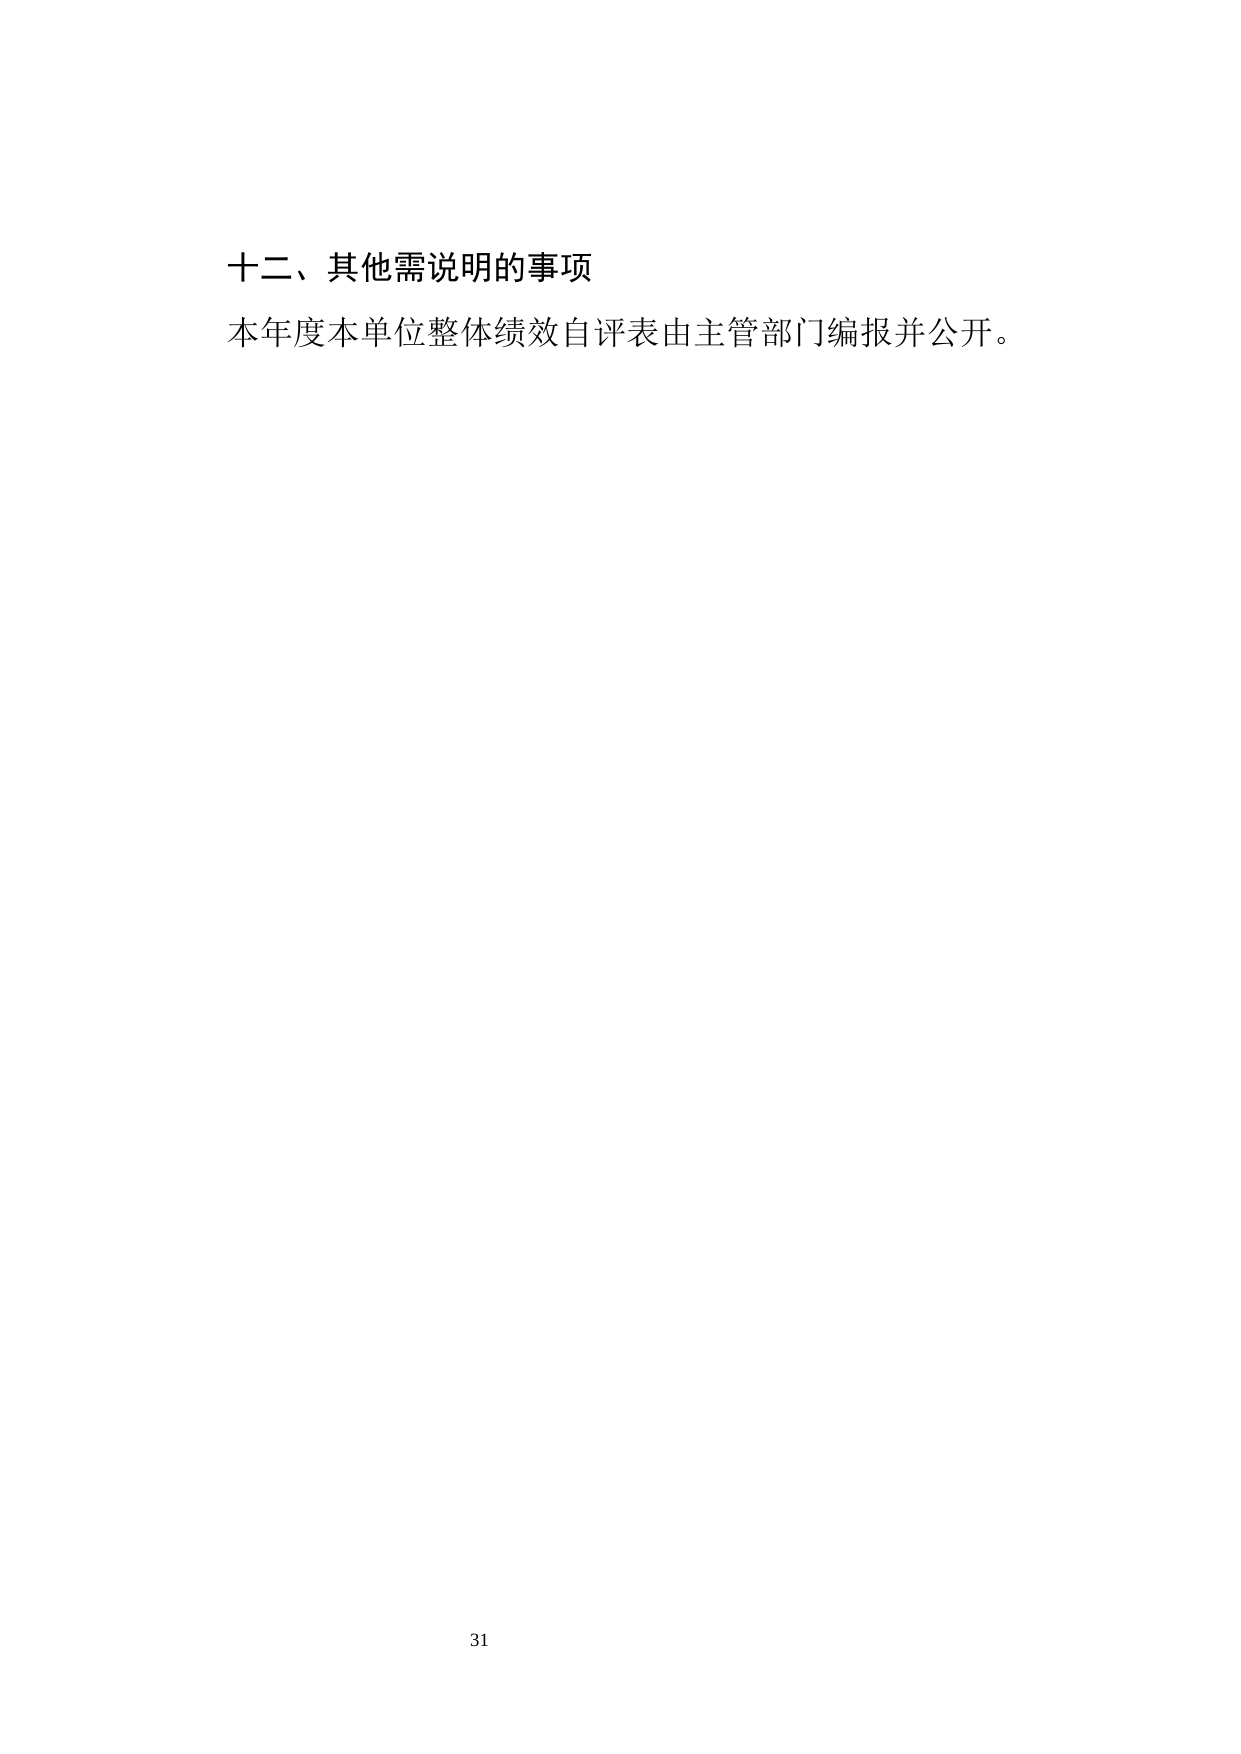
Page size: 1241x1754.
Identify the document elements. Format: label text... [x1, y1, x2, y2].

text 十二、其他需说明的事项 [159, 233, 1081, 298]
text 本年度本单位整体绩效自评表由主管部门编报并公开。 [159, 298, 1081, 363]
